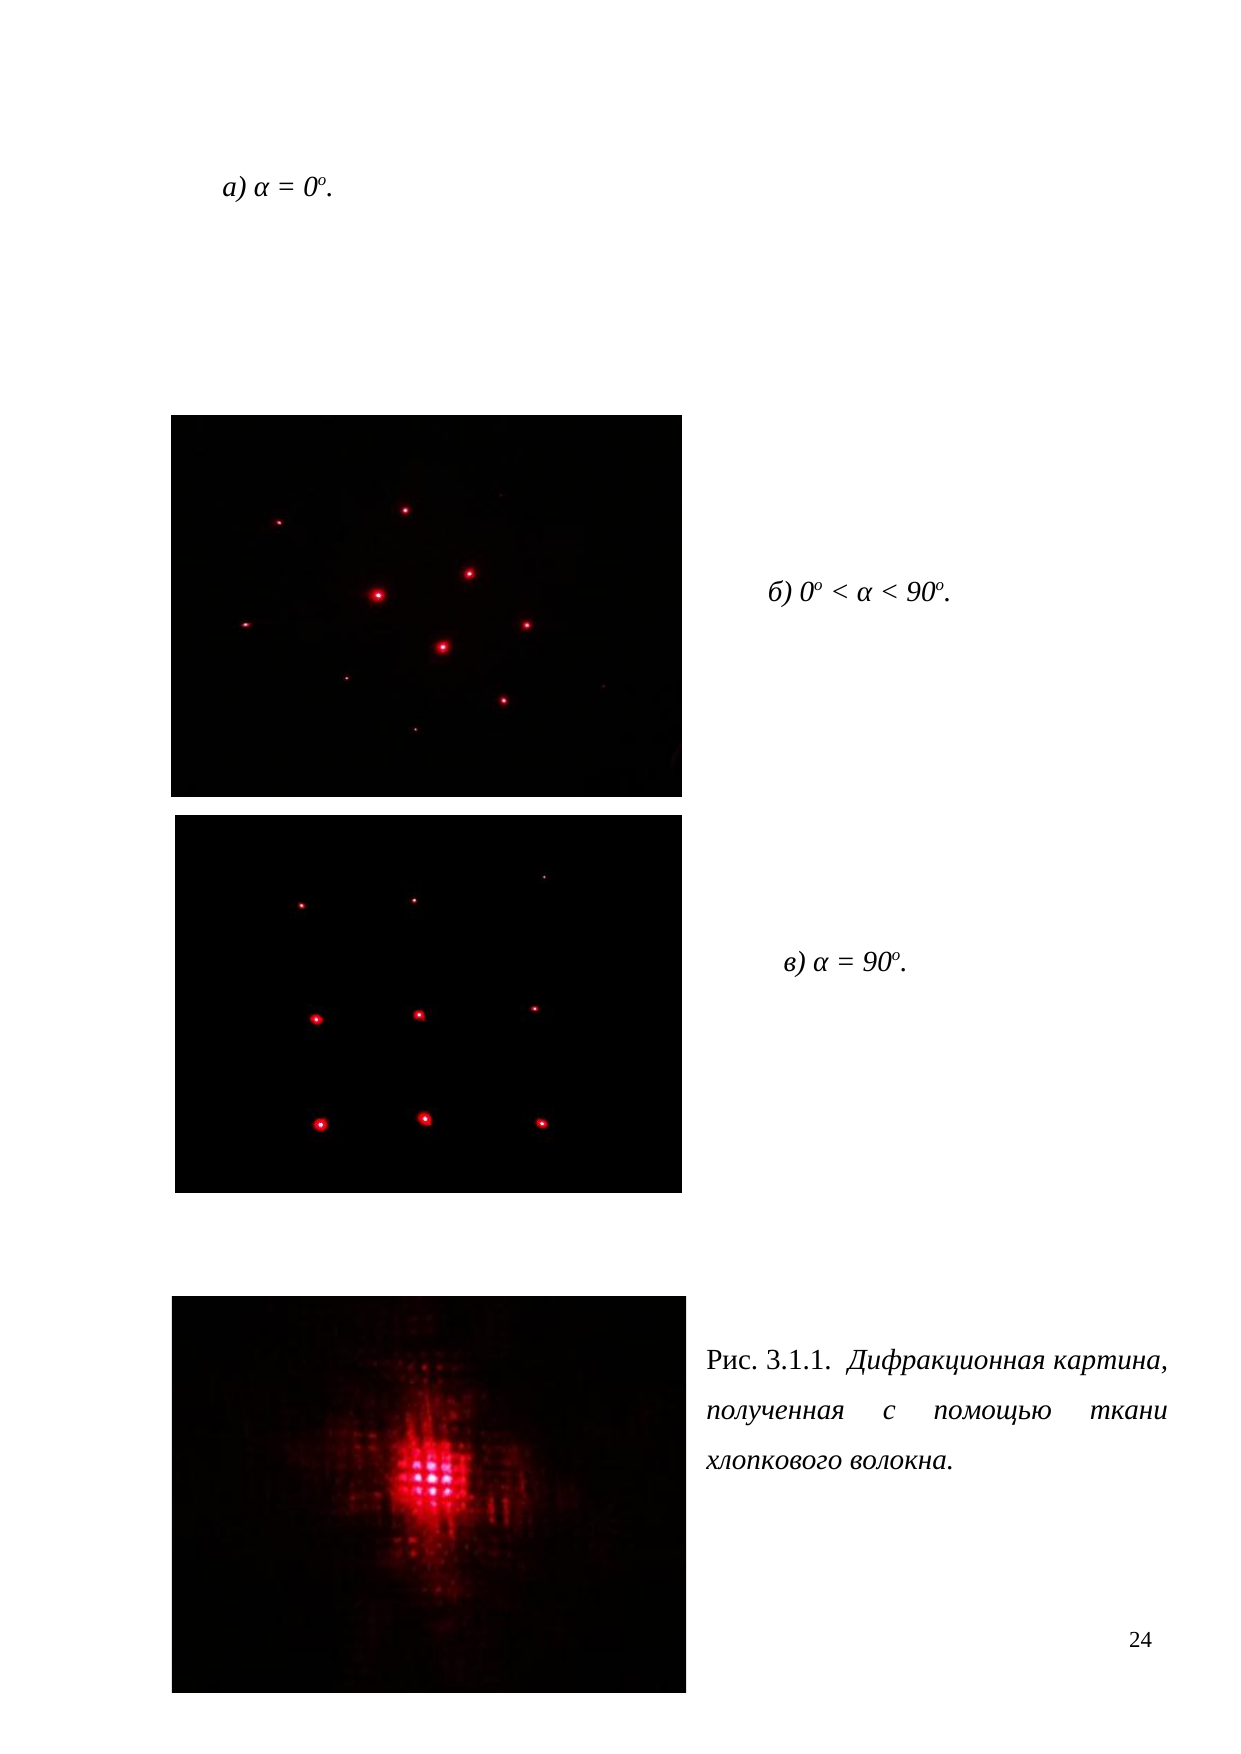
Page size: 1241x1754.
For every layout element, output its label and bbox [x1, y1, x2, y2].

picture [171, 415, 682, 797]
picture [175, 815, 682, 1193]
picture [171, 1296, 687, 1693]
